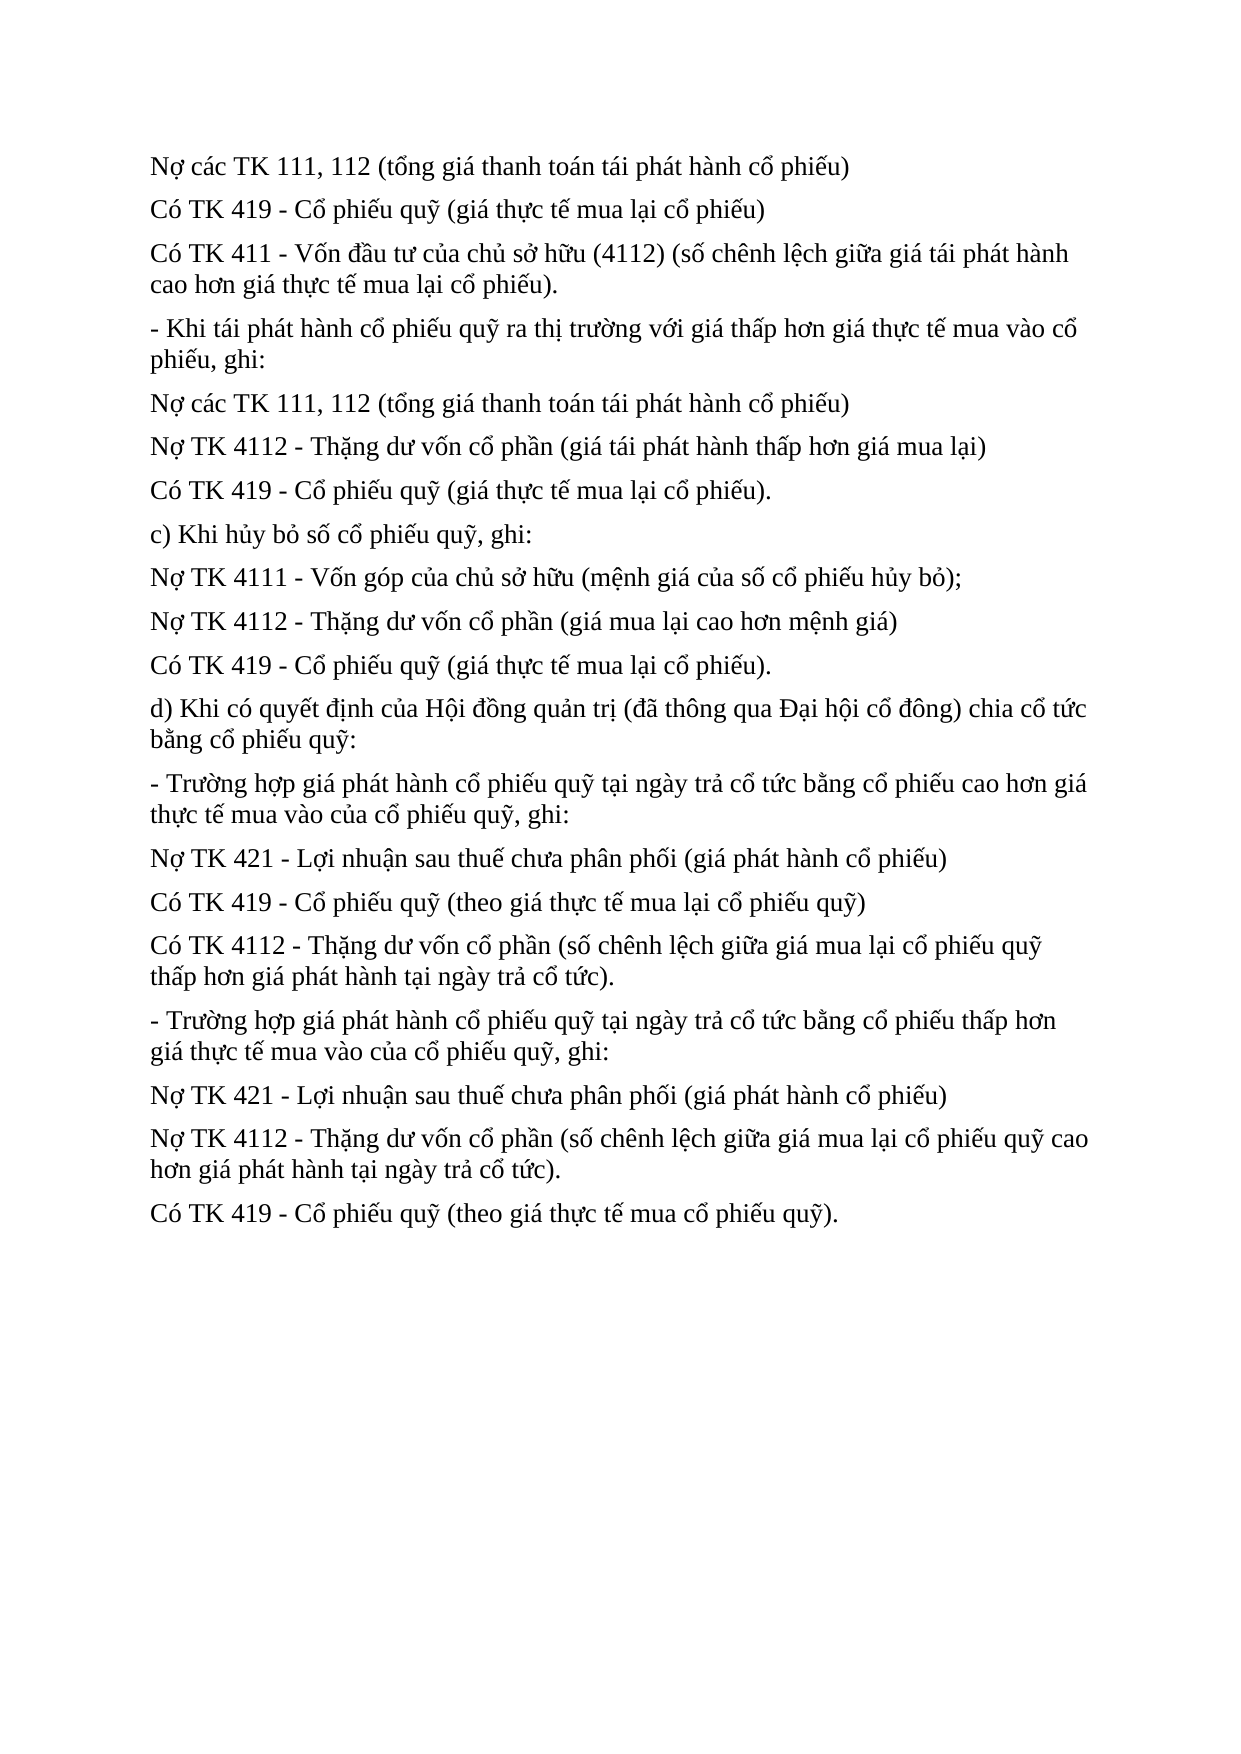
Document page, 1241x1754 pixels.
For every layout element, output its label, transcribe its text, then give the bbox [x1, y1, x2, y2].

text d) Khi có quyết định của Hội đồng quản trị (đã thông qua Đại hội cổ đông) chia cổ tức bằng cổ phiếu quỹ: [150, 692, 1090, 755]
text Nợ TK 4111 - Vốn góp của chủ sở hữu (mệnh giá của số cổ phiếu hủy bỏ); [150, 561, 1090, 593]
text c) Khi hủy bỏ số cổ phiếu quỹ, ghi: [150, 518, 1090, 549]
text - Khi tái phát hành cổ phiếu quỹ ra thị trường với giá thấp hơn giá thực tế mua vào cổ phiếu, ghi: [150, 312, 1090, 374]
text Có TK 419 - Cổ phiếu quỹ (giá thực tế mua lại cổ phiếu) [150, 194, 1090, 225]
text Nợ TK 4112 - Thặng dư vốn cổ phần (số chênh lệch giữa giá mua lại cổ phiếu quỹ cao hơn giá phát hành tại ngày trả cổ tức). [150, 1122, 1090, 1185]
text Nợ các TK 111, 112 (tổng giá thanh toán tái phát hành cổ phiếu) [150, 387, 1090, 418]
text Có TK 419 - Cổ phiếu quỹ (giá thực tế mua lại cổ phiếu). [150, 474, 1090, 505]
text - Trường hợp giá phát hành cổ phiếu quỹ tại ngày trả cổ tức bằng cổ phiếu thấp hơn giá thực tế mua vào của cổ phiếu quỹ, ghi: [150, 1004, 1090, 1066]
text Có TK 4112 - Thặng dư vốn cổ phần (số chênh lệch giữa giá mua lại cổ phiếu quỹ thấp hơn giá phát hành tại ngày trả cổ tức). [150, 929, 1090, 992]
text Nợ TK 4112 - Thặng dư vốn cổ phần (giá mua lại cao hơn mệnh giá) [150, 605, 1090, 636]
text Có TK 419 - Cổ phiếu quỹ (giá thực tế mua lại cổ phiếu). [150, 649, 1090, 680]
text Nợ TK 4112 - Thặng dư vốn cổ phần (giá tái phát hành thấp hơn giá mua lại) [150, 431, 1090, 462]
text Nợ các TK 111, 112 (tổng giá thanh toán tái phát hành cổ phiếu) [150, 150, 1090, 181]
text Có TK 411 - Vốn đầu tư của chủ sở hữu (4112) (số chênh lệch giữa giá tái phát hành cao hơn giá thực tế mua lại cổ phiếu). [150, 237, 1090, 299]
text - Trường hợp giá phát hành cổ phiếu quỹ tại ngày trả cổ tức bằng cổ phiếu cao hơn giá thực tế mua vào của cổ phiếu quỹ, ghi: [150, 767, 1090, 829]
text Có TK 419 - Cổ phiếu quỹ (theo giá thực tế mua lại cổ phiếu quỹ) [150, 886, 1090, 917]
text Nợ TK 421 - Lợi nhuận sau thuế chưa phân phối (giá phát hành cổ phiếu) [150, 842, 1090, 873]
text Có TK 419 - Cổ phiếu quỹ (theo giá thực tế mua cổ phiếu quỹ). [150, 1197, 1090, 1228]
text Nợ TK 421 - Lợi nhuận sau thuế chưa phân phối (giá phát hành cổ phiếu) [150, 1079, 1090, 1110]
